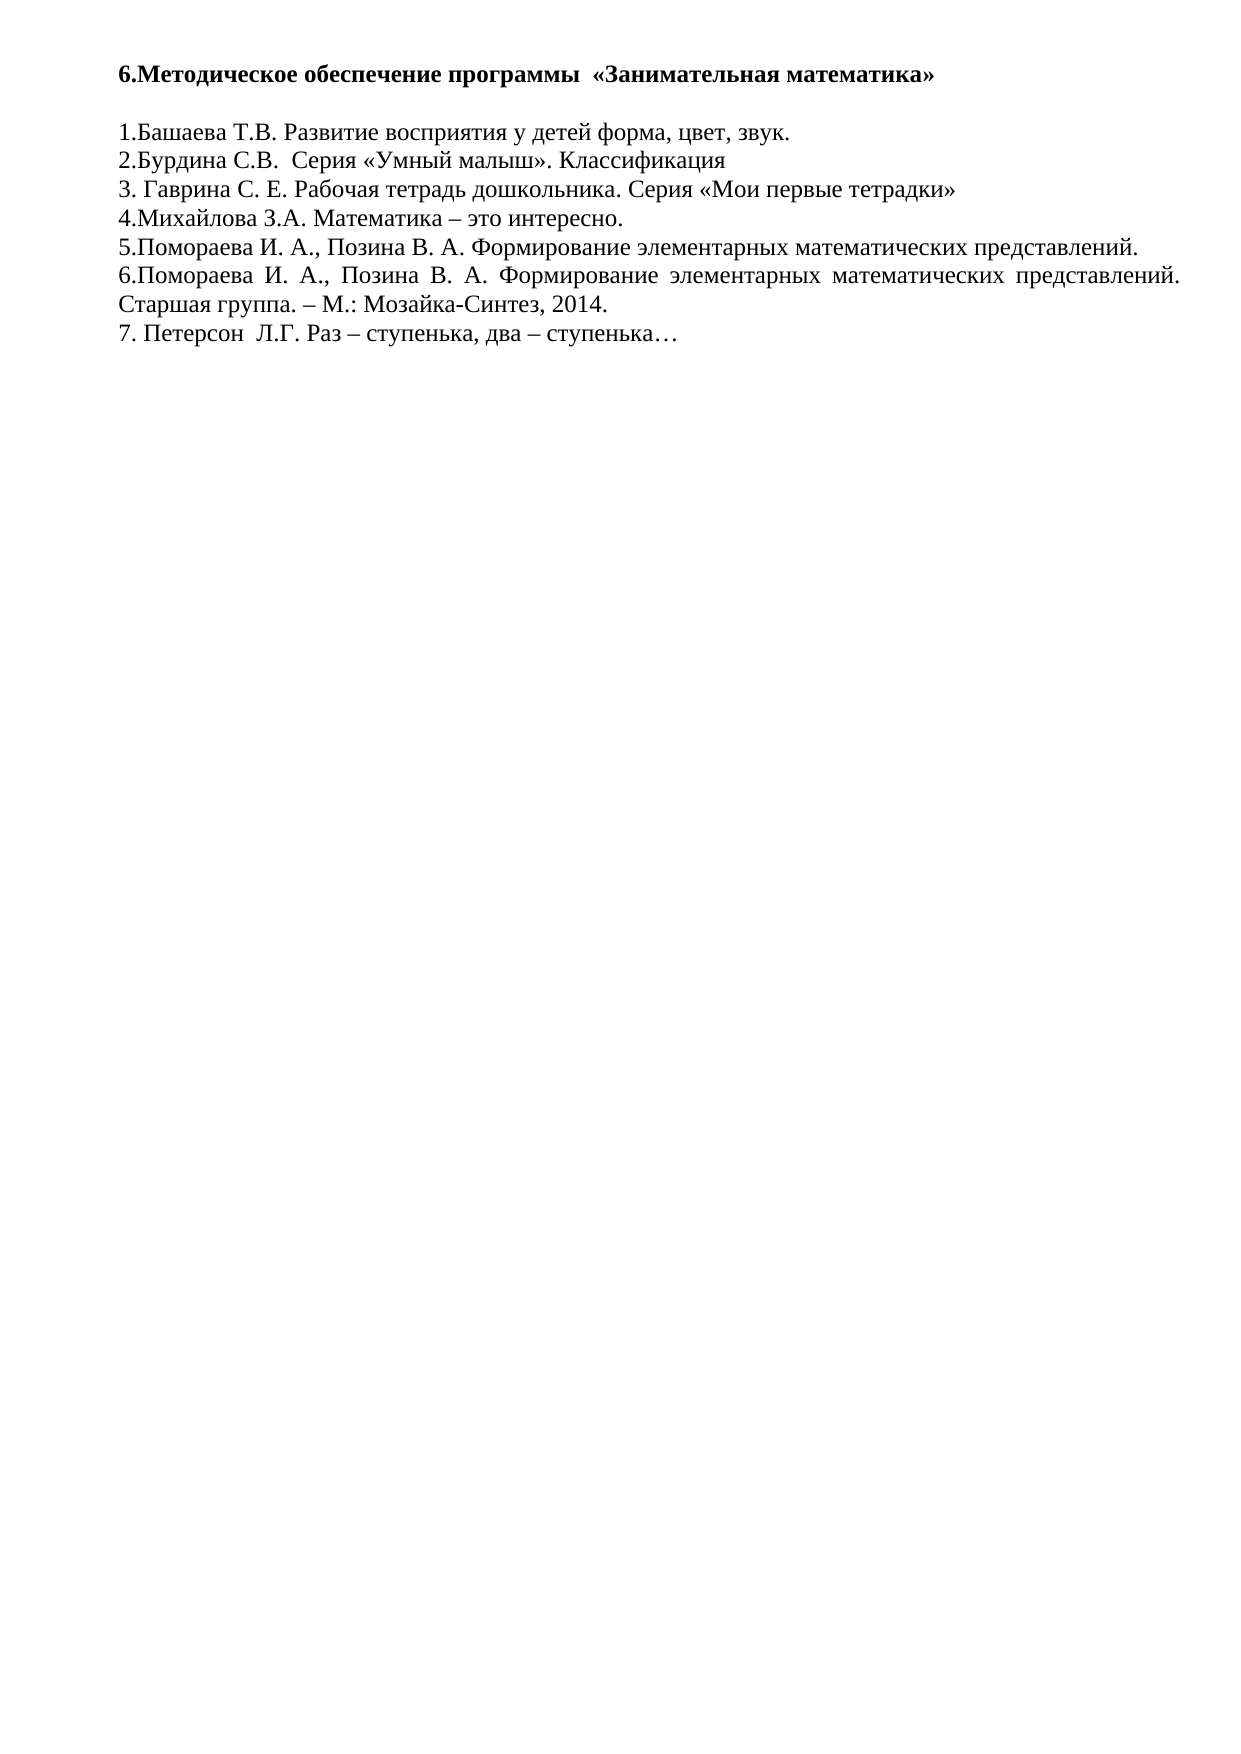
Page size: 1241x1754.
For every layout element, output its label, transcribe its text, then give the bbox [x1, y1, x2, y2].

text 6.Помораева И. А., Позина В. А. Формирование элементарных математических представлений. Старшая группа. – М.: Мозайка-Синтез, 2014. [118, 260, 1181, 318]
text 6.Методическое обеспечение программы «Занимательная математика» [118, 59, 1181, 88]
text 1.Башаева Т.В. Развитие восприятия у детей форма, цвет, звук. [118, 117, 1181, 145]
text 2.Бурдина С.В. Серия «Умный малыш». Классификация [118, 145, 1181, 174]
text 7. Петерсон Л.Г. Раз – ступенька, два – ступенька… [118, 318, 1181, 347]
text 5.Помораева И. А., Позина В. А. Формирование элементарных математических представлений. [118, 232, 1181, 260]
text 4.Михайлова З.А. Математика – это интересно. [118, 203, 1181, 232]
text 3. Гаврина С. Е. Рабочая тетрадь дошкольника. Серия «Мои первые тетрадки» [118, 174, 1181, 203]
